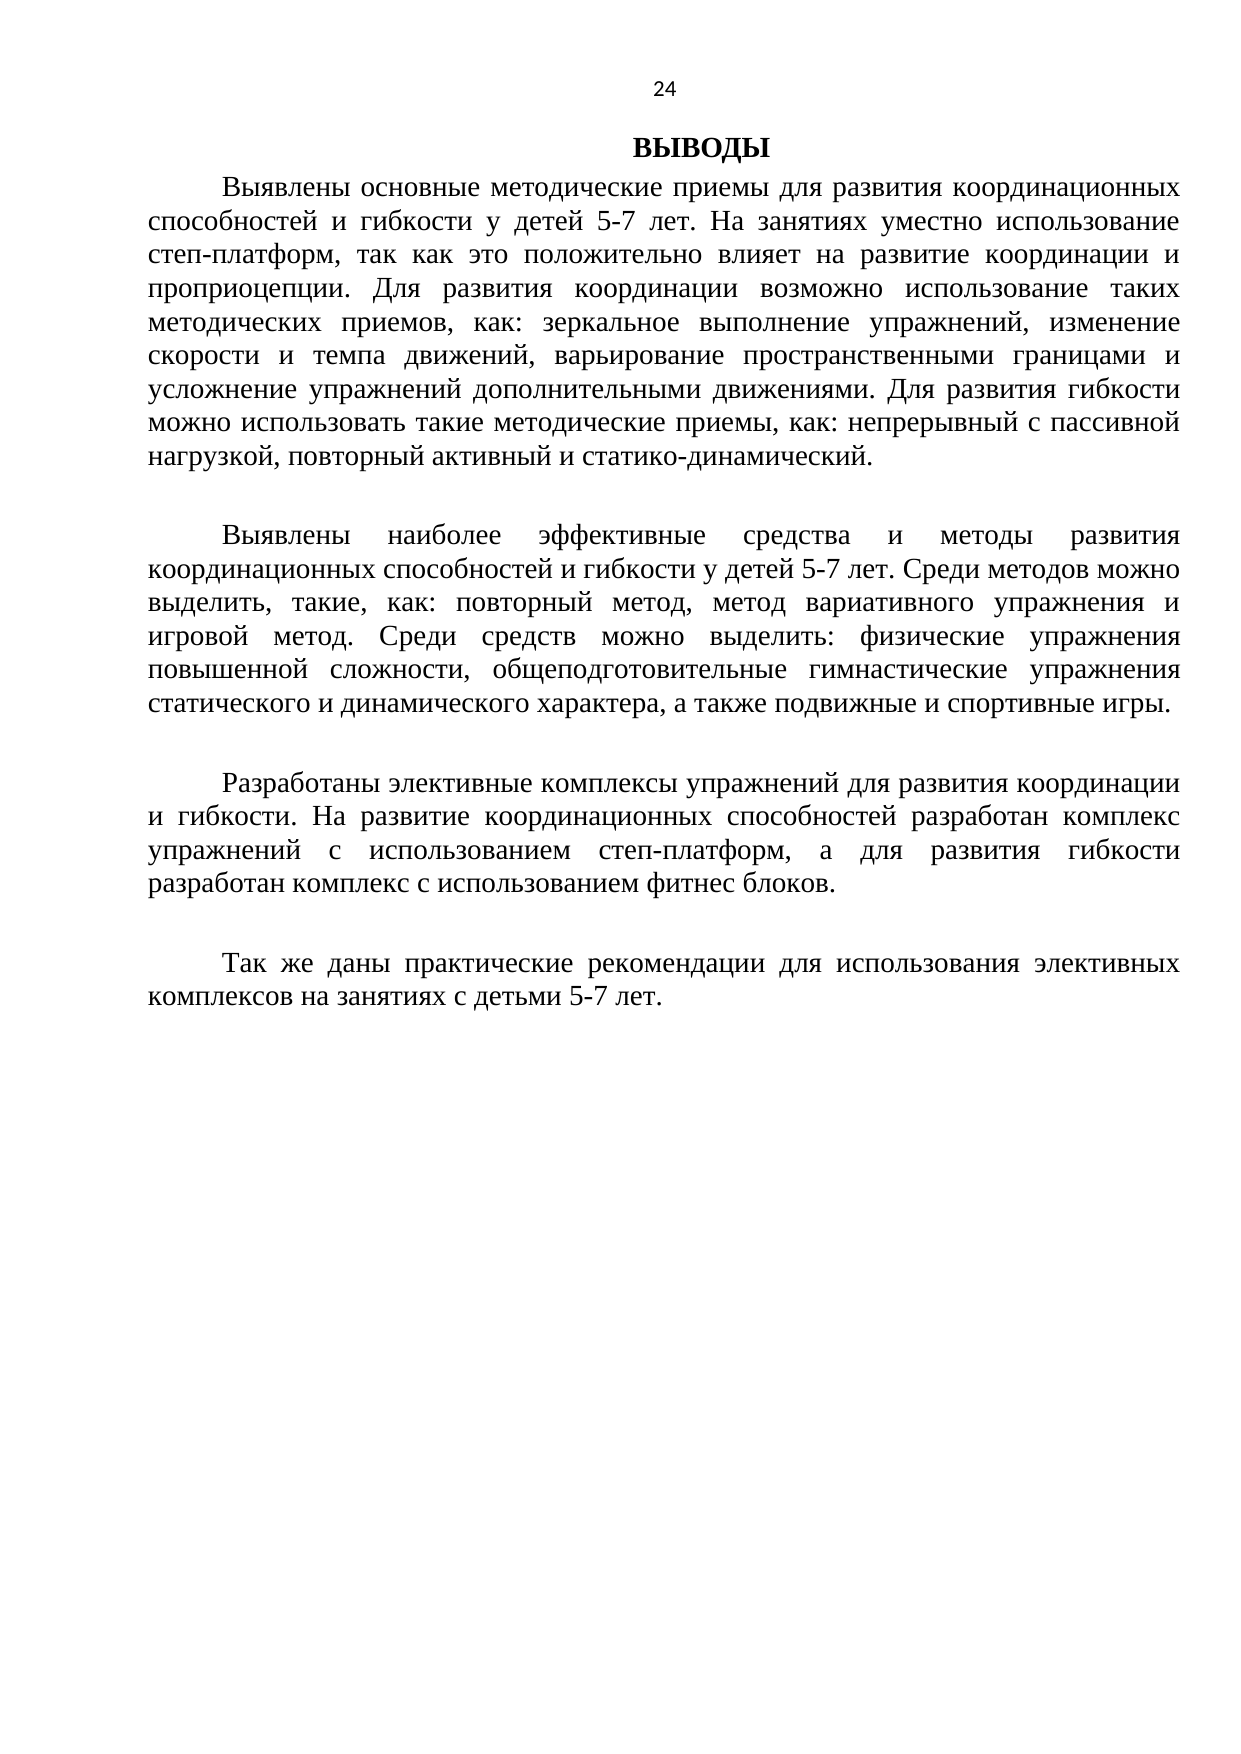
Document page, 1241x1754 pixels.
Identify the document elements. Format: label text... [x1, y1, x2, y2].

text ВЫВОДЫ [148, 130, 1181, 163]
text Выявлены основные методические приемы для развития координационных способностей и гибкости у детей 5-7 лет. На занятиях уместно использование степ-платформ, так как это положительно влияет на развитие координации и проприоцепции. Для развития координации возможно использование таких методических приемов, как: зеркальное выполнение упражнений, изменение скорости и темпа движений, варьирование пространственными границами и усложнение упражнений дополнительными движениями. Для развития гибкости можно использовать такие методические приемы, как: непрерывный с пассивной нагрузкой, повторный активный и статико-динамический. [148, 169, 1181, 471]
text Выявлены наиболее эффективные средства и методы развития координационных способностей и гибкости у детей 5-7 лет. Среди методов можно выделить, такие, как: повторный метод, метод вариативного упражнения и игровой метод. Среди средств можно выделить: физические упражнения повышенной сложности, общеподготовительные гимнастические упражнения статического и динамического характера, а также подвижные и спортивные игры. [148, 517, 1181, 719]
text Так же даны практические рекомендации для использования элективных комплексов на занятиях с детьми 5-7 лет. [148, 945, 1181, 1012]
text Разработаны элективные комплексы упражнений для развития координации и гибкости. На развитие координационных способностей разработан комплекс упражнений с использованием степ-платформ, а для развития гибкости разработан комплекс с использованием фитнес блоков. [148, 765, 1181, 899]
